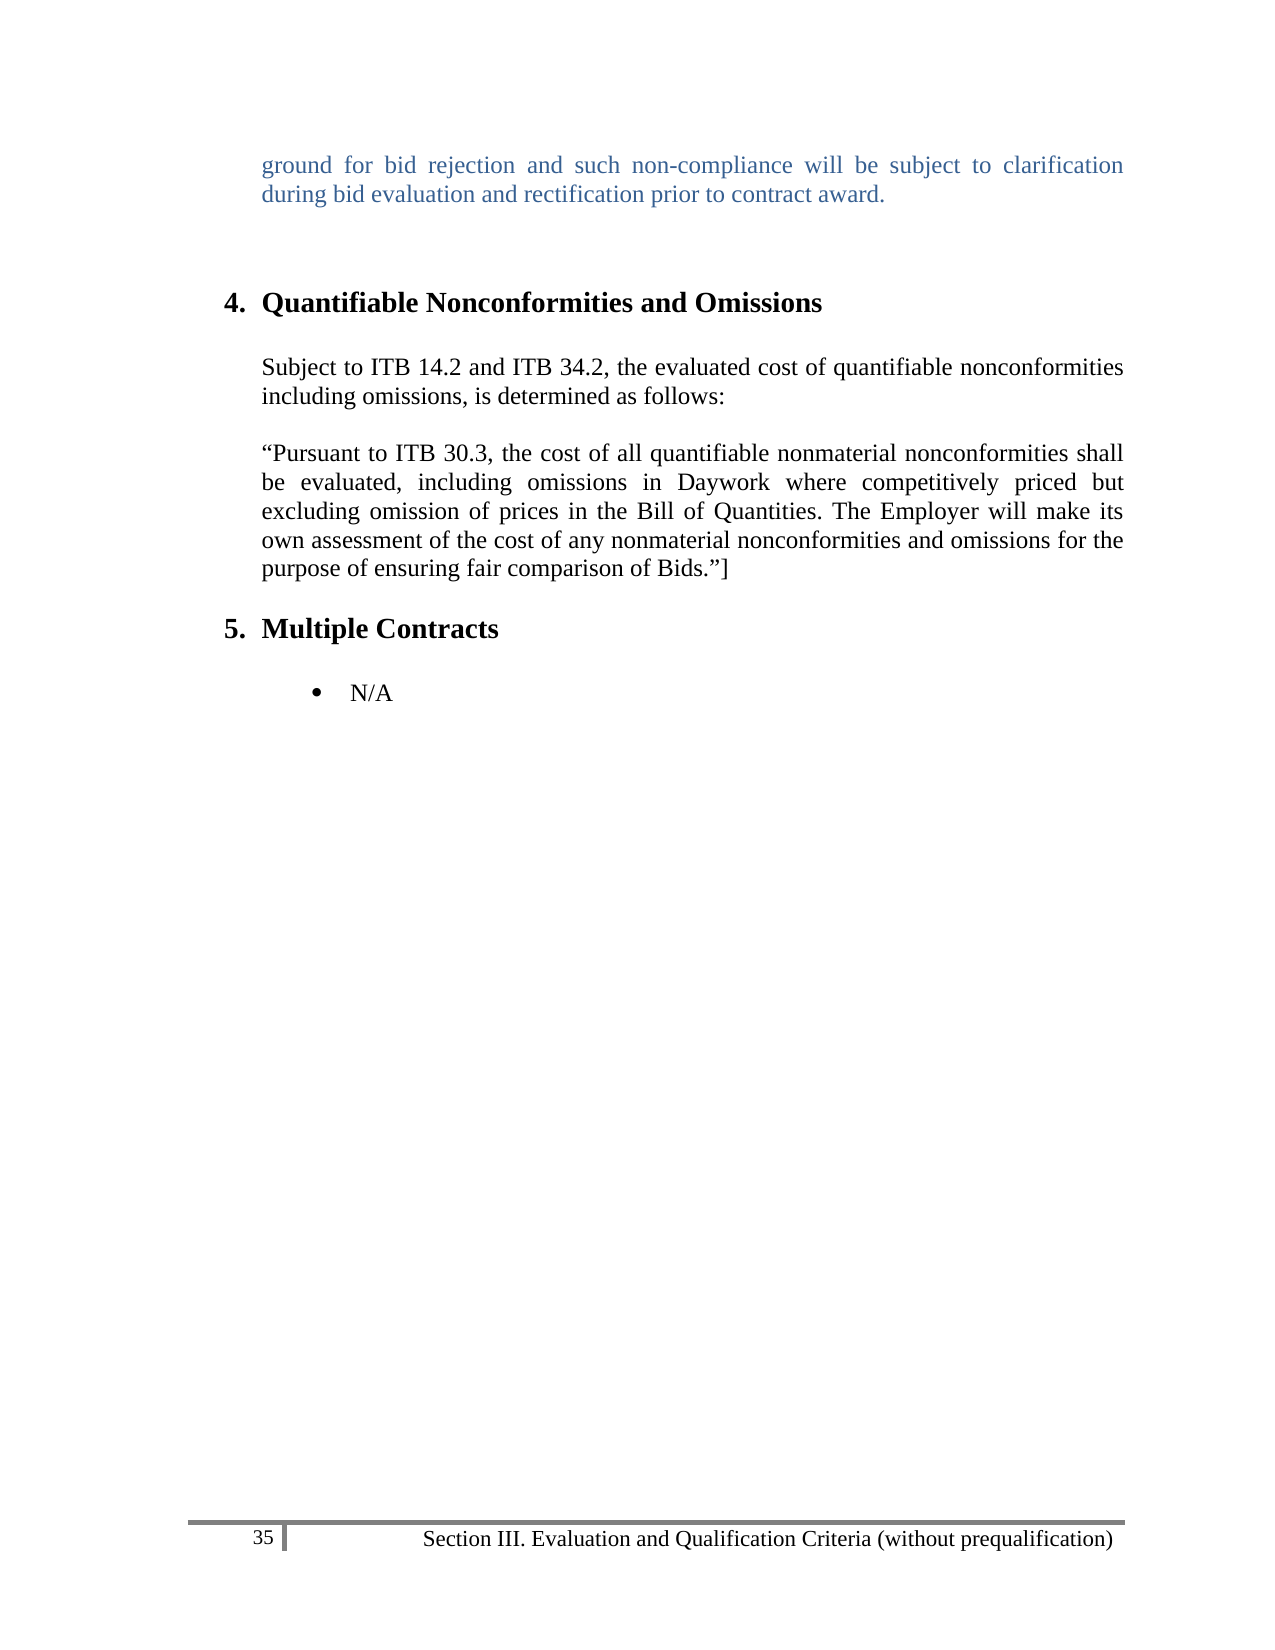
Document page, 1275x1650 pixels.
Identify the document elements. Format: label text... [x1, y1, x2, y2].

text Subject to ITB 14.2 and ITB 34.2, the evaluated cost of quantifiable nonconformities including omissions, is determined as follows: [261, 352, 1125, 410]
list Multiple Contracts [224, 611, 1125, 644]
list N/A [312, 678, 1125, 707]
text “Pursuant to ITB 30.3, the cost of all quantifiable nonmaterial nonconformities shall be evaluated, including omissions in Daywork where competitively priced but excluding omission of prices in the Bill of Quantities. The Employer will make its own assessment of the cost of any nonmaterial nonconformities and omissions for the purpose of ensuring fair comparison of Bids.”] [261, 438, 1125, 582]
list Quantifiable Nonconformities and Omissions [224, 285, 1125, 319]
